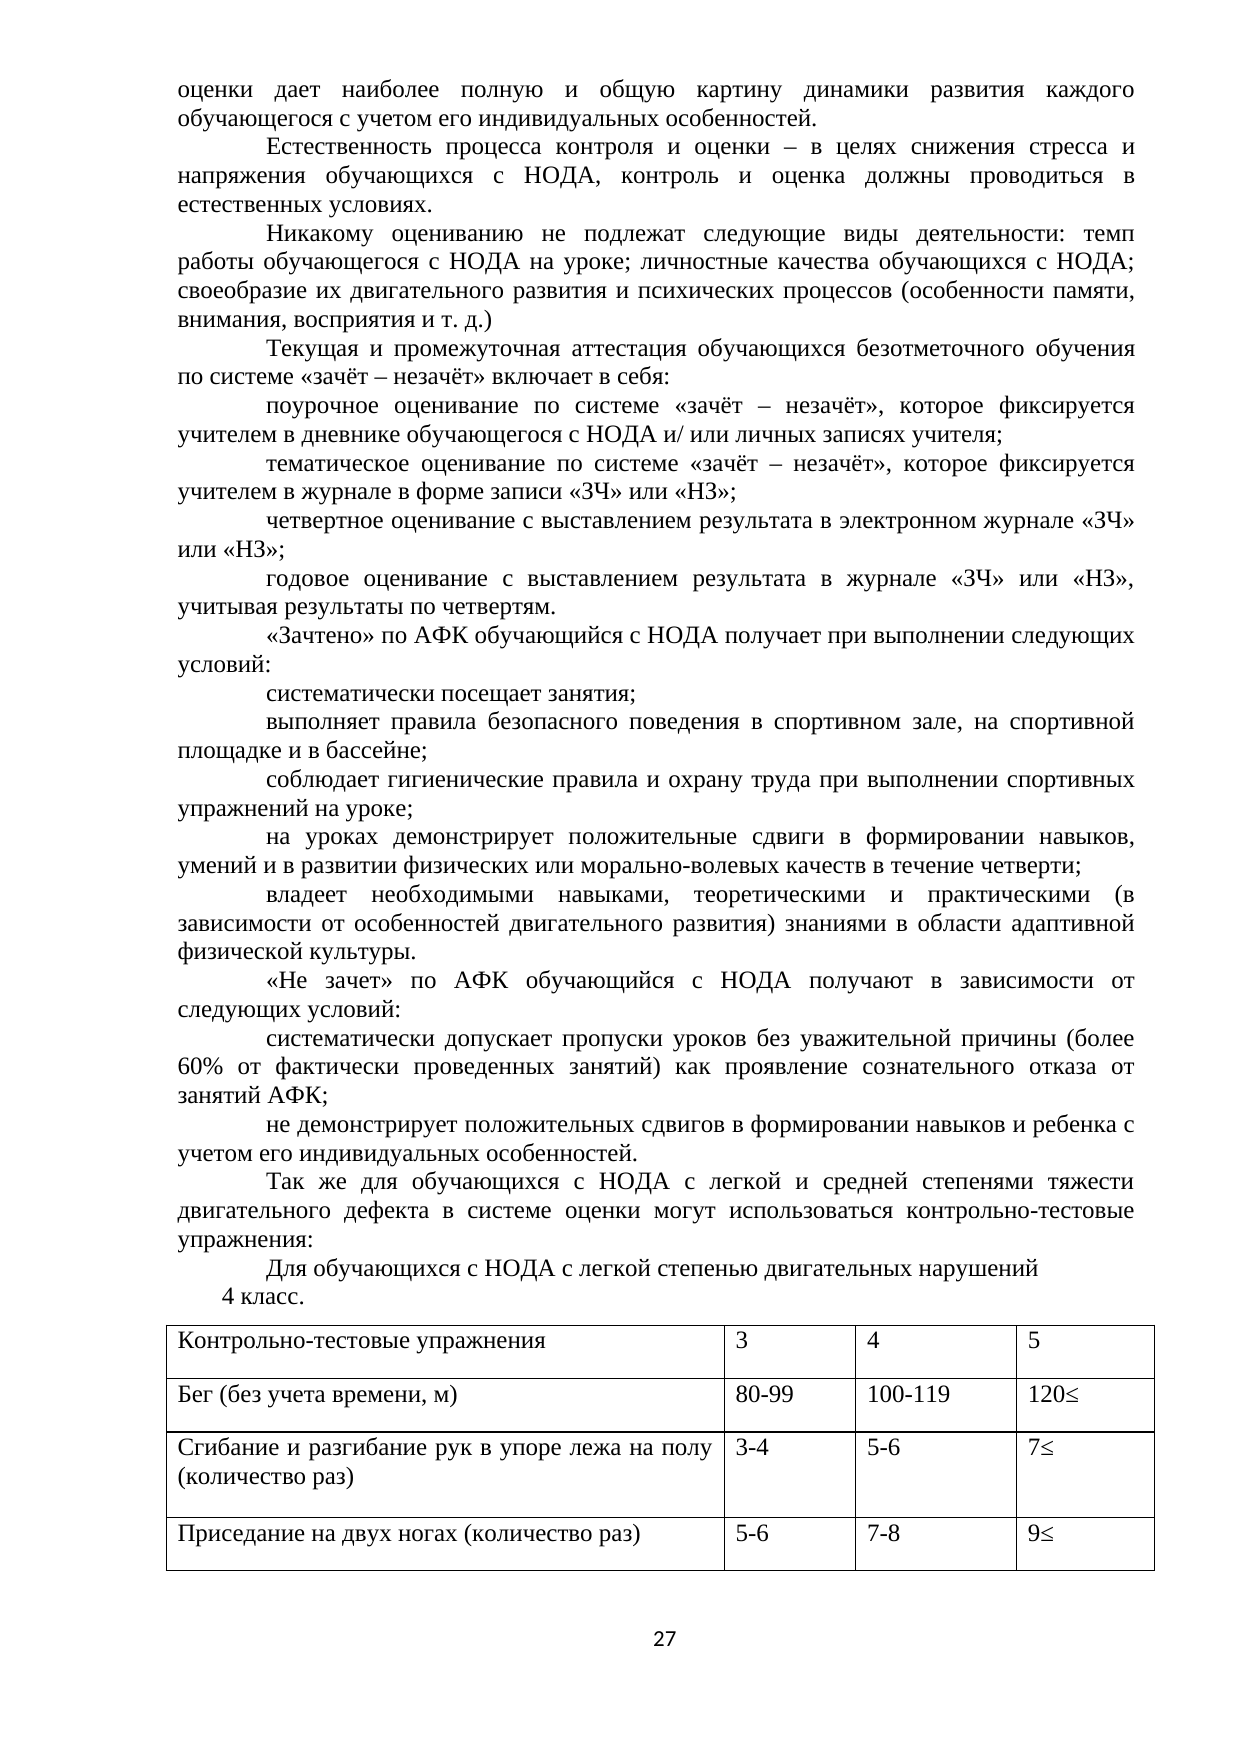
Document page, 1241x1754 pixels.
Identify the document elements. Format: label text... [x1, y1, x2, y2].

text Так же для обучающихся с НОДА с легкой и средней степенями тяжести двигательного дефекта в системе оценки могут использоваться контрольно-тестовые упражнения: [177, 1166, 1136, 1253]
table_header Контрольно-тестовые упражнения [167, 1326, 724, 1378]
table_cell Приседание на двух ногах (количество раз) [167, 1518, 724, 1570]
text Естественность процесса контроля и оценки – в целях снижения стресса и напряжения обучающихся с НОДА, контроль и оценка должны проводиться в естественных условиях. [177, 131, 1136, 218]
table_cell 7-8 [856, 1518, 1016, 1570]
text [177, 74, 1136, 131]
table_cell 100-119 [856, 1379, 1016, 1431]
text поурочное оценивание по системе «зачёт – незачёт», которое фиксируется учителем в дневнике обучающегося с НОДА и/ или личных записях учителя; [177, 390, 1136, 448]
text годовое оценивание с выставлением результата в журнале «ЗЧ» или «НЗ», учитывая результаты по четвертям. [177, 563, 1136, 620]
table_cell 5-6 [856, 1433, 1016, 1517]
text «Зачтено» по АФК обучающийся с НОДА получает при выполнении следующих условий: [177, 620, 1136, 678]
text не демонстрирует положительных сдвигов в формировании навыков и ребенка с учетом его индивидуальных особенностей. [177, 1109, 1136, 1166]
text четвертное оценивание с выставлением результата в электронном журнале «ЗЧ» или «НЗ»; [177, 505, 1136, 563]
text «Не зачет» по АФК обучающийся с НОДА получают в зависимости от следующих условий: [177, 965, 1136, 1023]
text тематическое оценивание по системе «зачёт – незачёт», которое фиксируется учителем в журнале в форме записи «ЗЧ» или «НЗ»; [177, 448, 1136, 505]
table_cell 80-99 [725, 1379, 855, 1431]
table_header 4 [856, 1326, 1016, 1378]
table_header 3 [725, 1326, 855, 1378]
table_cell Сгибание и разгибание рук в упоре лежа на полу (количество раз) [167, 1433, 724, 1517]
text Для обучающихся с НОДА с легкой степенью двигательных нарушений [177, 1253, 1136, 1281]
text систематически допускает пропуски уроков без уважительной причины (более 60% от фактически проведенных занятий) как проявление сознательного отказа от занятий АФК; [177, 1023, 1136, 1109]
table_cell 9≤ [1017, 1518, 1154, 1570]
text соблюдает гигиенические правила и охрану труда при выполнении спортивных упражнений на уроке; [177, 764, 1136, 821]
text владеет необходимыми навыками, теоретическими и практическими (в зависимости от особенностей двигательного развития) знаниями в области адаптивной физической культуры. [177, 879, 1136, 965]
table_header 5 [1017, 1326, 1154, 1378]
text на уроках демонстрирует положительные сдвиги в формировании навыков, умений и в развитии физических или морально-волевых качеств в течение четверти; [177, 821, 1136, 879]
table_cell 3-4 [725, 1433, 855, 1517]
table_cell 120≤ [1017, 1379, 1154, 1431]
text Текущая и промежуточная аттестация обучающихся безотметочного обучения по системе «зачёт – незачёт» включает в себя: [177, 333, 1136, 390]
text систематически посещает занятия; [177, 678, 1136, 706]
text Никакому оцениванию не подлежат следующие виды деятельности: темп работы обучающегося с НОДА на уроке; личностные качества обучающихся с НОДА; своеобразие их двигательного развития и психических процессов (особенности памяти, внимания, восприятия и т. д.) [177, 218, 1136, 333]
table_cell 5-6 [725, 1518, 855, 1570]
text выполняет правила безопасного поведения в спортивном зале, на спортивной площадке и в бассейне; [177, 706, 1136, 764]
text 4 класс. [177, 1281, 1152, 1310]
table_cell Бег (без учета времени, м) [167, 1379, 724, 1431]
table_cell 7≤ [1017, 1433, 1154, 1517]
